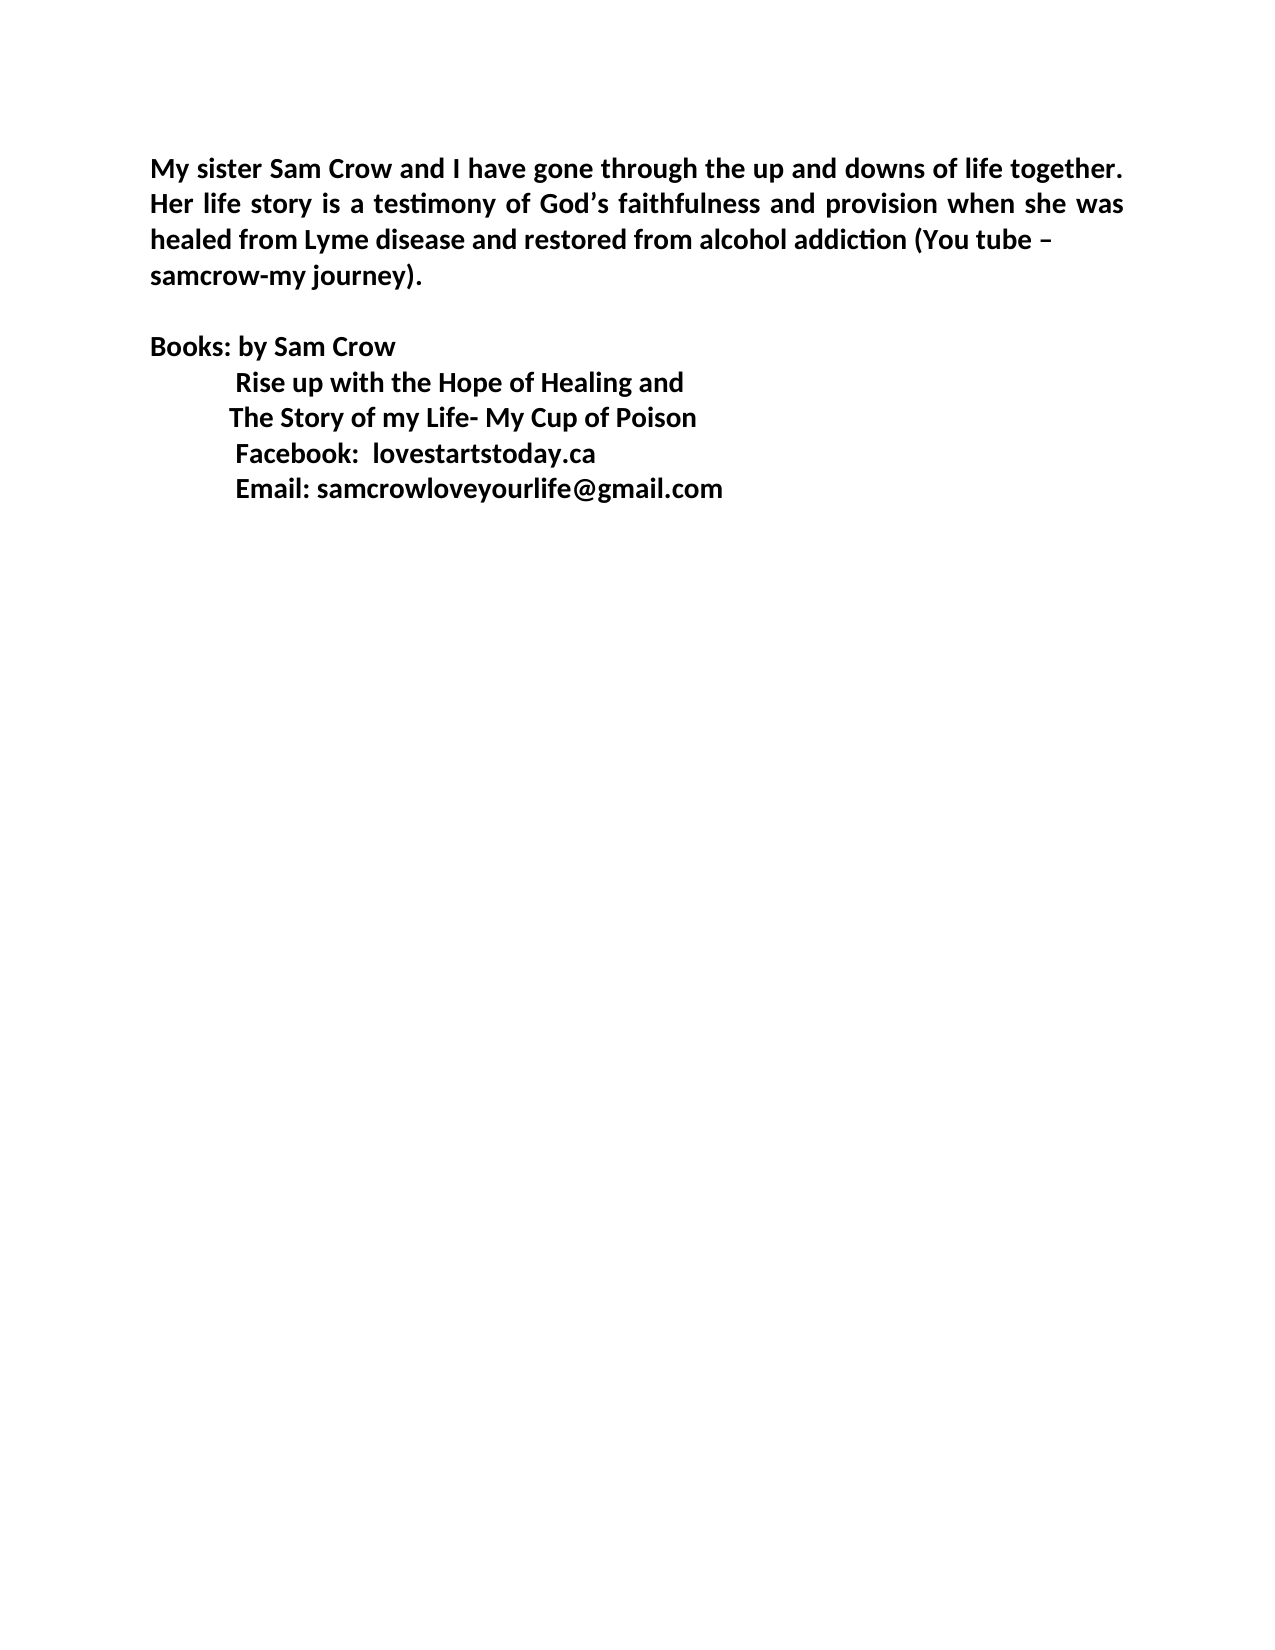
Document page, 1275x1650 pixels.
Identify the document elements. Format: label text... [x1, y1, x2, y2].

text My sister Sam Crow and I have gone through the up and downs of life together. Her life story is a testimony of God’s faithfulness and provision when she was healed from Lyme disease and restored from alcohol addiction (You tube – [150, 150, 1125, 257]
text samcrow-my journey). [150, 257, 1125, 292]
text Facebook: lovestartstoday.ca [150, 435, 1125, 471]
text Email: samcrowloveyourlife@gmail.com [150, 471, 1125, 506]
text The Story of my Life- My Cup of Poison [150, 399, 1125, 435]
text Rise up with the Hope of Healing and [150, 364, 1125, 399]
text Books: by Sam Crow [150, 328, 1125, 364]
